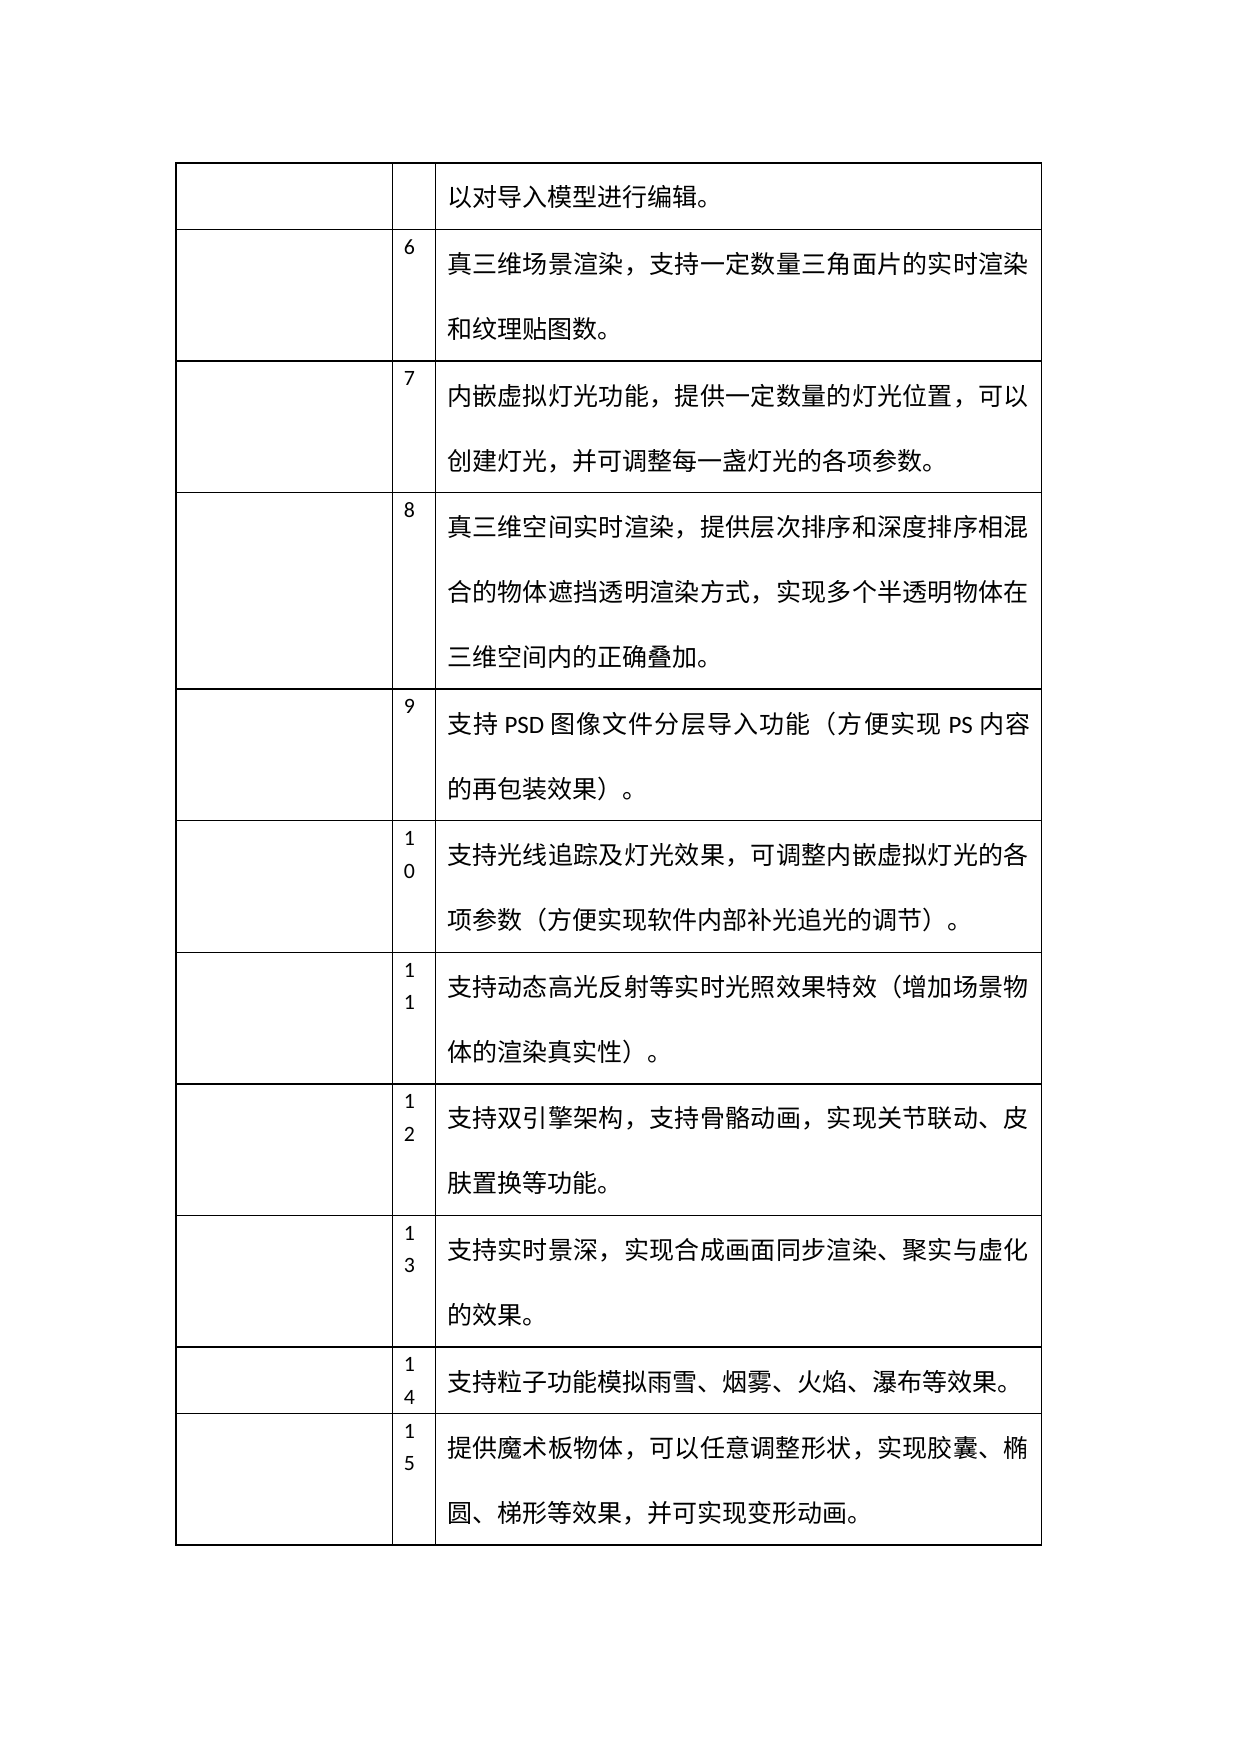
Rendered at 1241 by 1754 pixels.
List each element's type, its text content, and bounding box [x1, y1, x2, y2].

table_cell 13 [393, 1216, 435, 1346]
table_cell 支持PSD图像文件分层导入功能（方便实现PS内容的再包装效果）。 [436, 690, 1041, 820]
table_cell [177, 493, 392, 688]
table_cell 6 [393, 230, 435, 360]
table_cell 支持动态高光反射等实时光照效果特效（增加场景物体的渲染真实性）。 [436, 953, 1041, 1083]
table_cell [436, 164, 1041, 228]
table_cell [177, 821, 392, 951]
table_cell [177, 230, 392, 360]
table_cell 15 [393, 1414, 435, 1544]
table_cell 支持双引擎架构，支持骨骼动画，实现关节联动、皮肤置换等功能。 [436, 1085, 1041, 1214]
table_cell 真三维场景渲染，支持一定数量三角面片的实时渲染和纹理贴图数。 [436, 230, 1041, 360]
table_cell 支持粒子功能模拟雨雪、烟雾、火焰、瀑布等效果。 [436, 1348, 1041, 1413]
table_cell [177, 690, 392, 820]
table_cell [177, 362, 392, 492]
table_cell 提供魔术板物体，可以任意调整形状，实现胶囊、椭圆、梯形等效果，并可实现变形动画。 [436, 1414, 1041, 1544]
table_cell 5 [393, 164, 435, 228]
table_cell 支持实时景深，实现合成画面同步渲染、聚实与虚化的效果。 [436, 1216, 1041, 1346]
table_cell 14 [393, 1348, 435, 1413]
table_cell [177, 953, 392, 1083]
table_cell 内嵌虚拟灯光功能，提供一定数量的灯光位置，可以创建灯光，并可调整每一盏灯光的各项参数。 [436, 362, 1041, 492]
table_cell [177, 164, 392, 228]
table_cell 支持光线追踪及灯光效果，可调整内嵌虚拟灯光的各项参数（方便实现软件内部补光追光的调节）。 [436, 821, 1041, 951]
table_cell [177, 1348, 392, 1413]
table_cell 11 [393, 953, 435, 1083]
table_cell [177, 1085, 392, 1214]
table_cell 9 [393, 690, 435, 820]
table_cell 8 [393, 493, 435, 688]
table_cell [177, 1216, 392, 1346]
table_cell 真三维空间实时渲染，提供层次排序和深度排序相混合的物体遮挡透明渲染方式，实现多个半透明物体在三维空间内的正确叠加。 [436, 493, 1041, 688]
table_cell [177, 1414, 392, 1544]
table_cell 7 [393, 362, 435, 492]
table_cell 10 [393, 821, 435, 951]
table_cell 12 [393, 1085, 435, 1214]
